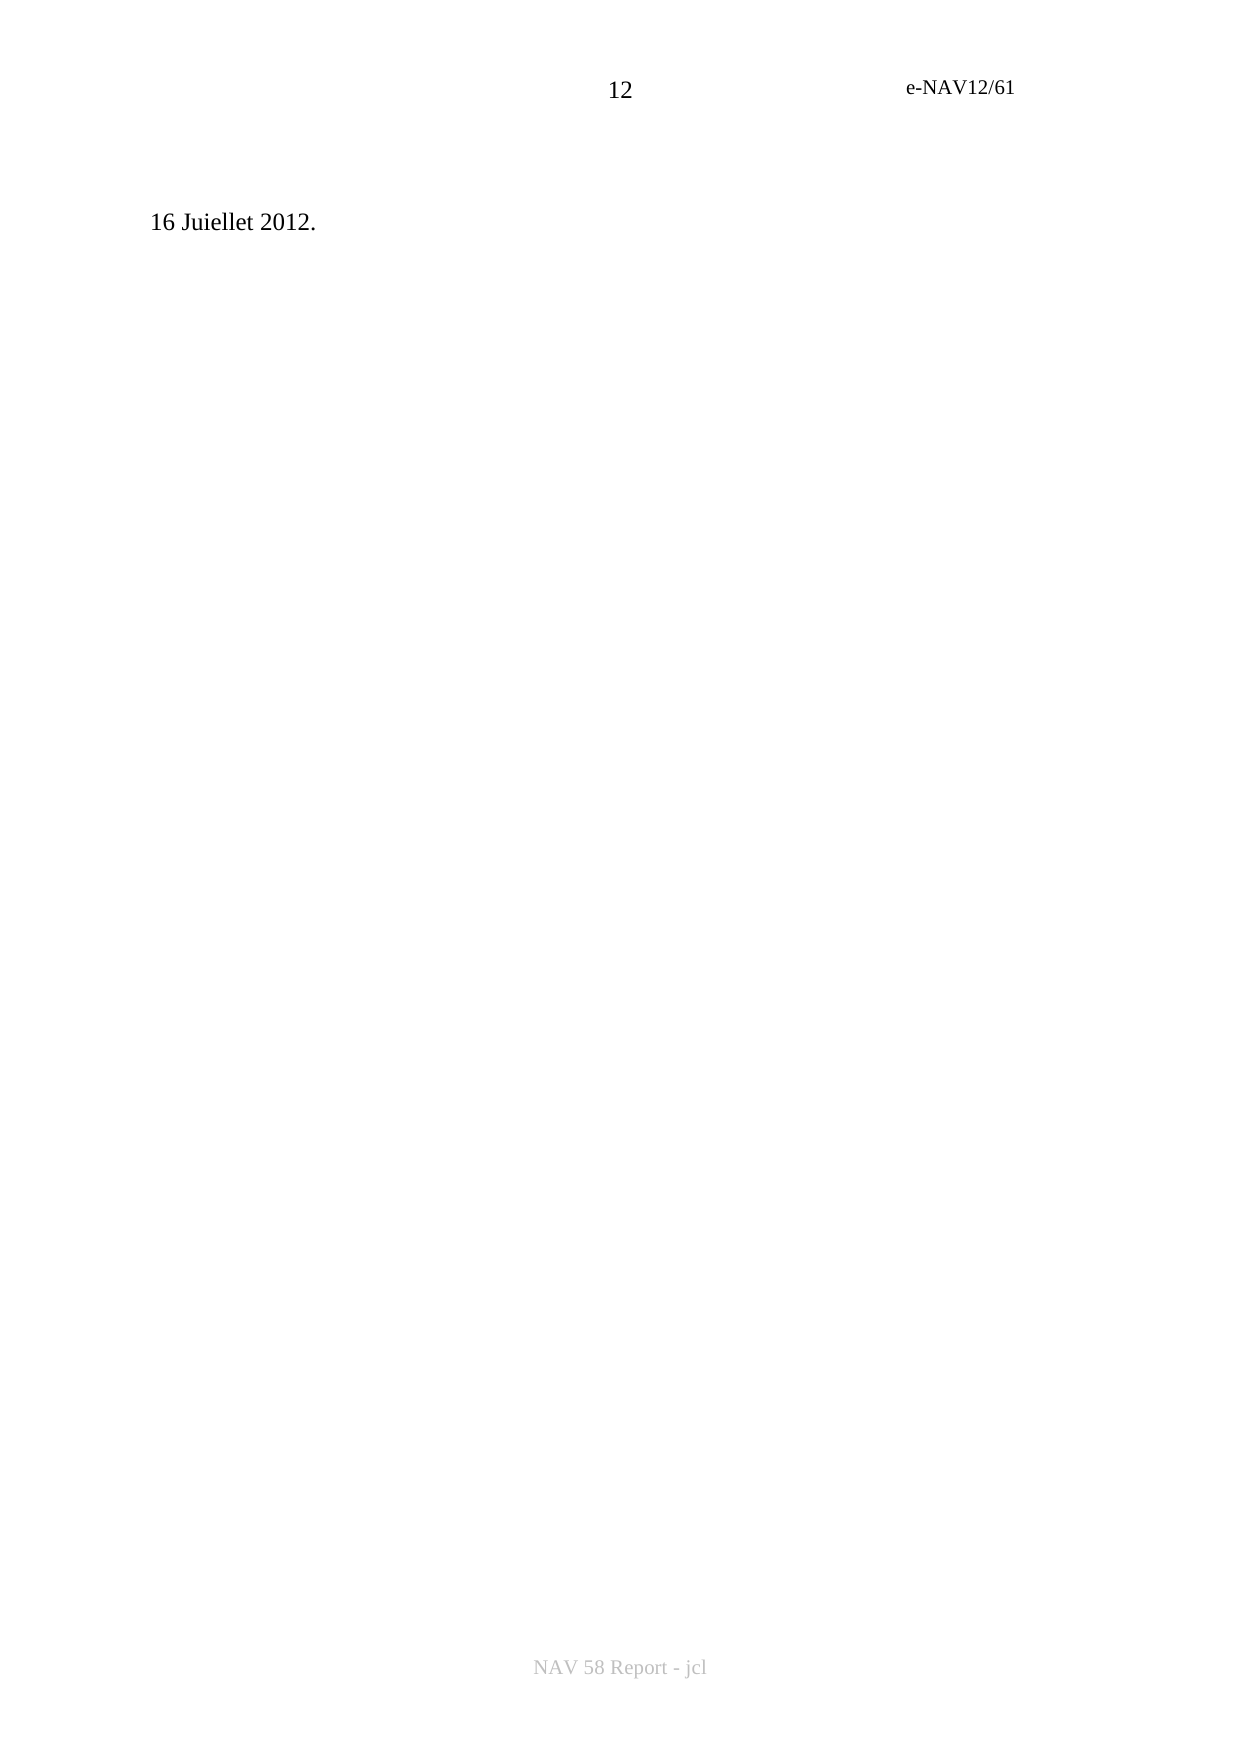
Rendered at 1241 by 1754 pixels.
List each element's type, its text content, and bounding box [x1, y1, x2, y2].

text 16 Juiellet 2012. [150, 207, 1090, 236]
